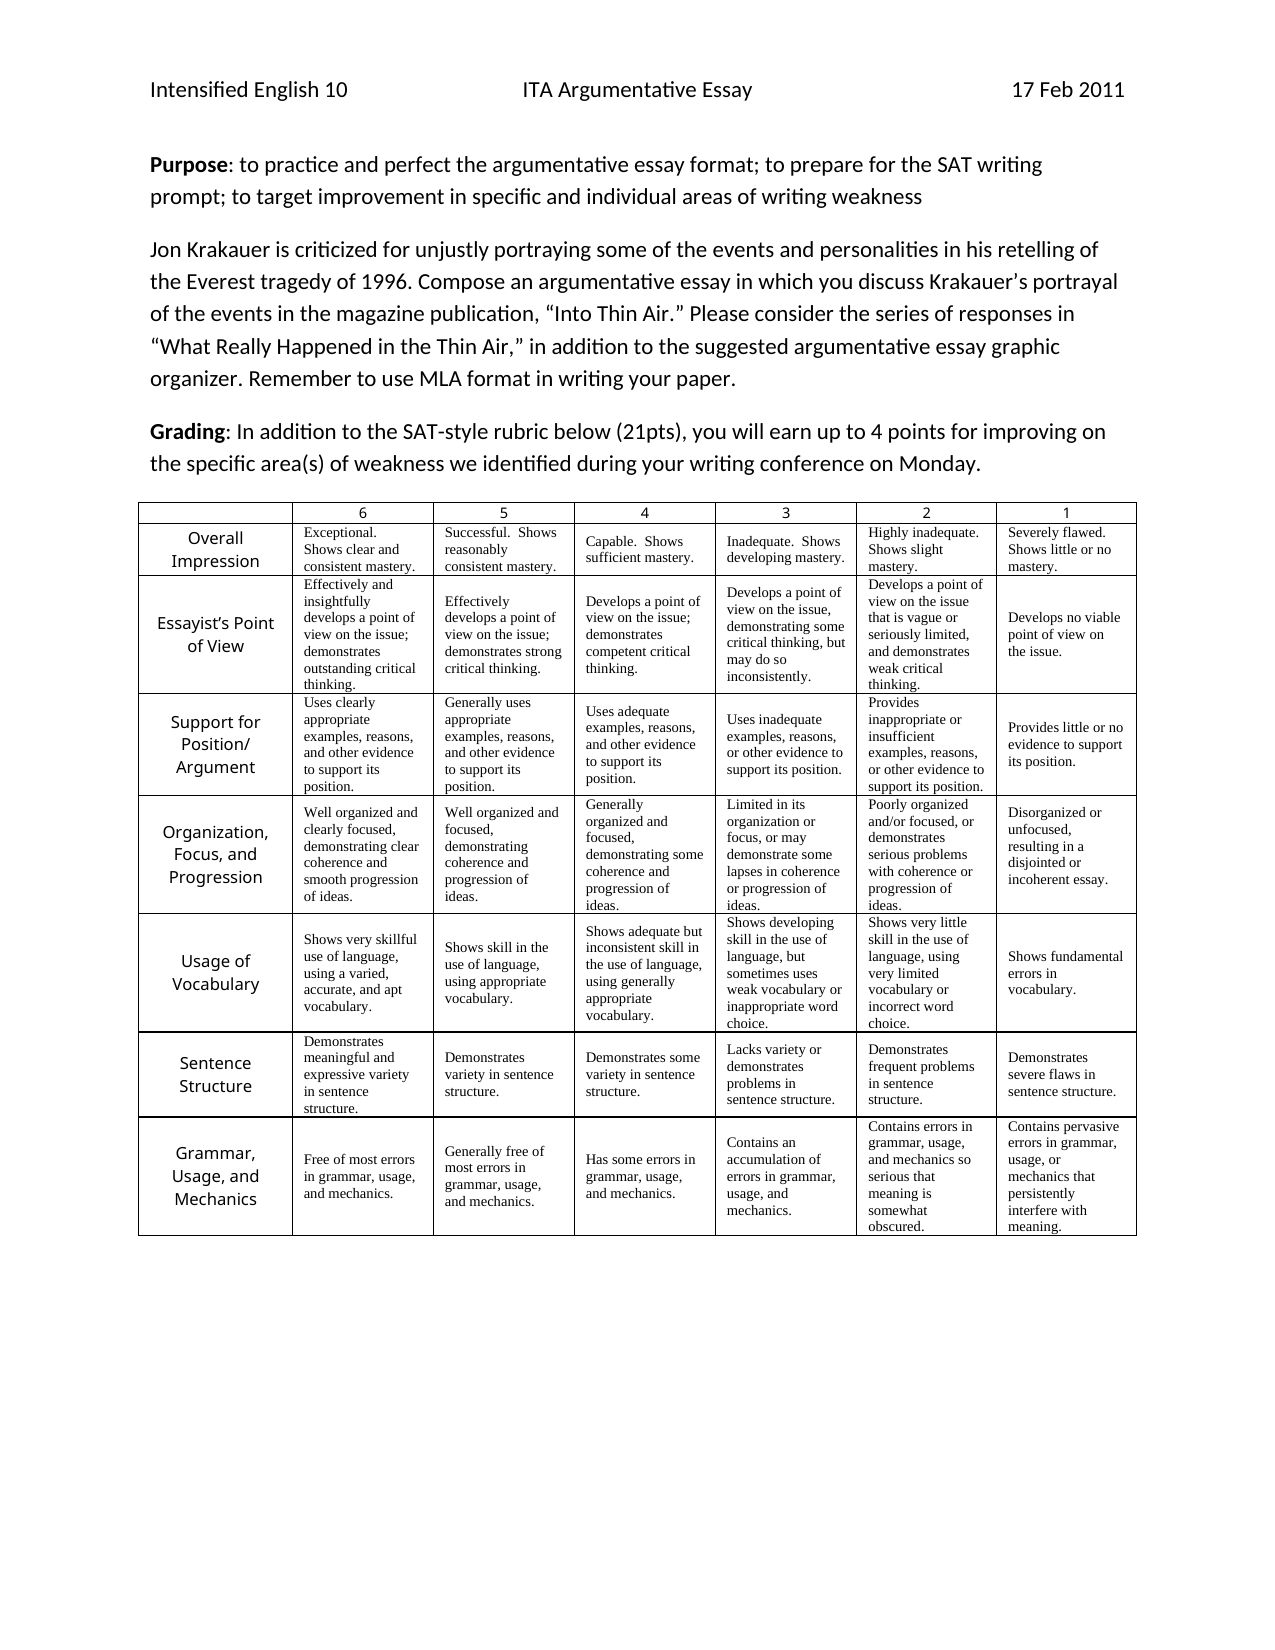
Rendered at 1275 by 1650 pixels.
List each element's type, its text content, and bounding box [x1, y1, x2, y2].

table_cell Shows very little skill in the use of language, using very limited vocabulary or incorrect word choice. [857, 914, 996, 1031]
table_cell Uses adequate examples, reasons, and other evidence to support its position. [575, 694, 715, 794]
table_cell Grammar, Usage, and Mechanics [139, 1118, 292, 1235]
table_cell Exceptional. Shows clear and consistent mastery. [293, 524, 433, 574]
table_cell Overall Impression [139, 524, 292, 574]
table_cell Uses clearly appropriate examples, reasons, and other evidence to support its position. [293, 694, 433, 794]
table_cell Demonstrates some variety in sentence structure. [575, 1033, 715, 1116]
table_cell Contains pervasive errors in grammar, usage, or mechanics that persistently interfere with meaning. [997, 1118, 1136, 1235]
table_header 6 [293, 503, 433, 523]
table_cell Demonstrates meaningful and expressive variety in sentence structure. [293, 1033, 433, 1116]
table_cell Successful. Shows reasonably consistent mastery. [434, 524, 574, 574]
table_cell Limited in its organization or focus, or may demonstrate some lapses in coherence or progression of ideas. [716, 796, 856, 913]
table_cell Develops a point of view on the issue that is vague or seriously limited, and demonstrates weak critical thinking. [857, 576, 996, 693]
table_cell Shows very skillful use of language, using a varied, accurate, and apt vocabulary. [293, 914, 433, 1031]
table_cell Provides inappropriate or insufficient examples, reasons, or other evidence to support its position. [857, 694, 996, 794]
table_cell Contains errors in grammar, usage, and mechanics so serious that meaning is somewhat obscured. [857, 1118, 996, 1235]
table_cell Provides little or no evidence to support its position. [997, 694, 1136, 794]
table_cell Essayist’s Point of View [139, 576, 292, 693]
table_header 2 [857, 503, 996, 523]
table_header 1 [997, 503, 1136, 523]
table_cell Inadequate. Shows developing mastery. [716, 524, 856, 574]
table_header [139, 503, 292, 523]
table_cell Well organized and focused, demonstrating coherence and progression of ideas. [434, 796, 574, 913]
table_cell Shows adequate but inconsistent skill in the use of language, using generally appropriate vocabulary. [575, 914, 715, 1031]
table_cell Demonstrates severe flaws in sentence structure. [997, 1033, 1136, 1116]
table_cell Effectively and insightfully develops a point of view on the issue; demonstrates outstanding critical thinking. [293, 576, 433, 693]
table_cell Free of most errors in grammar, usage, and mechanics. [293, 1118, 433, 1235]
table_cell Develops a point of view on the issue; demonstrates competent critical thinking. [575, 576, 715, 693]
table_header 3 [716, 503, 856, 523]
table_cell Usage of Vocabulary [139, 914, 292, 1031]
table_cell Has some errors in grammar, usage, and mechanics. [575, 1118, 715, 1235]
text Grading: In addition to the SAT-style rubric below (21pts), you will earn up to 4 points for improving on the specific area(s) of weakness we identified during your writing conference on Monday. [150, 417, 1125, 477]
table_cell Contains an accumulation of errors in grammar, usage, and mechanics. [716, 1118, 856, 1235]
table_header 4 [575, 503, 715, 523]
table_cell Support for Position/ Argument [139, 694, 292, 794]
table_cell Well organized and clearly focused, demonstrating clear coherence and smooth progression of ideas. [293, 796, 433, 913]
table_cell Capable. Shows sufficient mastery. [575, 524, 715, 574]
table_cell Severely flawed. Shows little or no mastery. [997, 524, 1136, 574]
table_header 5 [434, 503, 574, 523]
table_cell Organization, Focus, and Progression [139, 796, 292, 913]
table_cell Shows skill in the use of language, using appropriate vocabulary. [434, 914, 574, 1031]
table_cell Demonstrates variety in sentence structure. [434, 1033, 574, 1116]
table_cell Disorganized or unfocused, resulting in a disjointed or incoherent essay. [997, 796, 1136, 913]
table_cell Develops no viable point of view on the issue. [997, 576, 1136, 693]
table_cell Develops a point of view on the issue, demonstrating some critical thinking, but may do so inconsistently. [716, 576, 856, 693]
table_cell Poorly organized and/or focused, or demonstrates serious problems with coherence or progression of ideas. [857, 796, 996, 913]
table_cell Demonstrates frequent problems in sentence structure. [857, 1033, 996, 1116]
table_cell Sentence Structure [139, 1033, 292, 1116]
table_cell Uses inadequate examples, reasons, or other evidence to support its position. [716, 694, 856, 794]
table_cell Effectively develops a point of view on the issue; demonstrates strong critical thinking. [434, 576, 574, 693]
table_cell Generally free of most errors in grammar, usage, and mechanics. [434, 1118, 574, 1235]
table_cell Shows fundamental errors in vocabulary. [997, 914, 1136, 1031]
table_cell Highly inadequate. Shows slight mastery. [857, 524, 996, 574]
table_cell Generally uses appropriate examples, reasons, and other evidence to support its position. [434, 694, 574, 794]
text Jon Krakauer is criticized for unjustly portraying some of the events and personalities in his retelling of the Everest tragedy of 1996. Compose an argumentative essay in which you discuss Krakauer’s portrayal of the events in the magazine publication, “Into Thin Air.” Please consider the series of responses in “What Really Happened in the Thin Air,” in addition to the suggested argumentative essay graphic organizer. Remember to use MLA format in writing your paper. [150, 235, 1125, 392]
table_cell Generally organized and focused, demonstrating some coherence and progression of ideas. [575, 796, 715, 913]
text Purpose: to practice and perfect the argumentative essay format; to prepare for the SAT writing prompt; to target improvement in specific and individual areas of writing weakness [150, 150, 1125, 210]
table_cell Lacks variety or demonstrates problems in sentence structure. [716, 1033, 856, 1116]
table_cell Shows developing skill in the use of language, but sometimes uses weak vocabulary or inappropriate word choice. [716, 914, 856, 1031]
